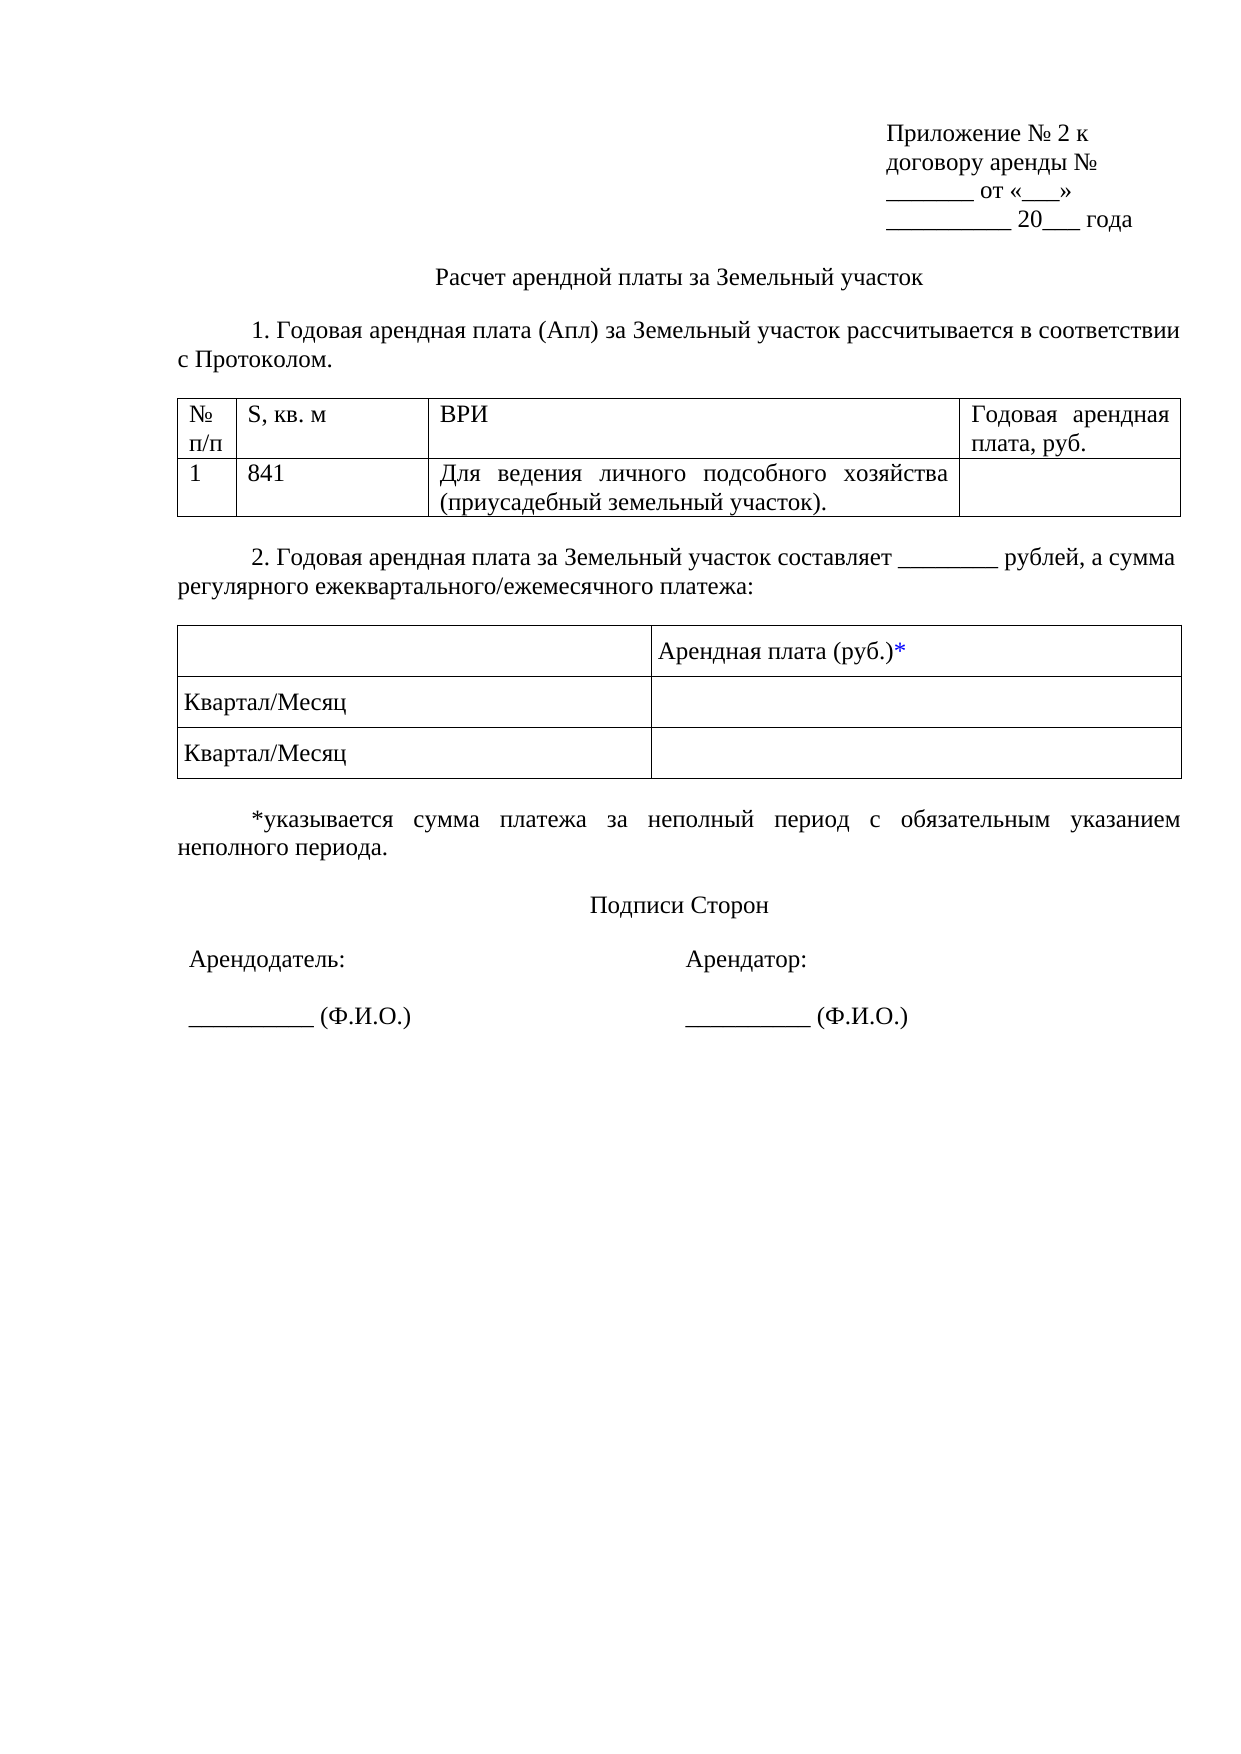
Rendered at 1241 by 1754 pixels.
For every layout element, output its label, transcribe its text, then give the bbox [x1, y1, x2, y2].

table_header Арендатор: [674, 944, 1171, 1001]
table_header Годовая арендная плата, руб. [960, 399, 1180, 457]
table_header Арендодатель: [177, 944, 674, 1001]
table_header Арендная плата (руб.)* [652, 626, 1181, 676]
table_header № п/п [178, 399, 236, 457]
table_cell [960, 459, 1180, 516]
text Расчет арендной платы за Земельный участок [177, 262, 1181, 291]
table_header [178, 626, 651, 676]
table_cell __________ (Ф.И.О.) [674, 1001, 1171, 1030]
text Приложение № 2 к договору аренды № _______ от «___» __________ 20___ года [886, 118, 1181, 233]
table_cell __________ (Ф.И.О.) [177, 1001, 674, 1030]
text *указывается сумма платежа за неполный период с обязательным указанием неполного периода. [177, 804, 1181, 861]
table_cell [652, 728, 1181, 778]
table_header S, кв. м [237, 399, 428, 457]
table_header ВРИ [429, 399, 959, 457]
table_cell 841 [237, 459, 428, 516]
text Подписи Сторон [177, 890, 1181, 919]
table_cell Для ведения личного подсобного хозяйства (приусадебный земельный участок). [429, 459, 959, 516]
table_cell [652, 677, 1181, 727]
text 1. Годовая арендная плата (Апл) за Земельный участок рассчитывается в соответствии с Протоколом. [177, 316, 1181, 373]
table_cell Квартал/Месяц [178, 677, 651, 727]
text 2. Годовая арендная плата за Земельный участок составляет ________ рублей, а сумма регулярного ежеквартального/ежемесячного платежа: [177, 542, 1181, 599]
table_cell Квартал/Месяц [178, 728, 651, 778]
table_cell 1 [178, 459, 236, 516]
